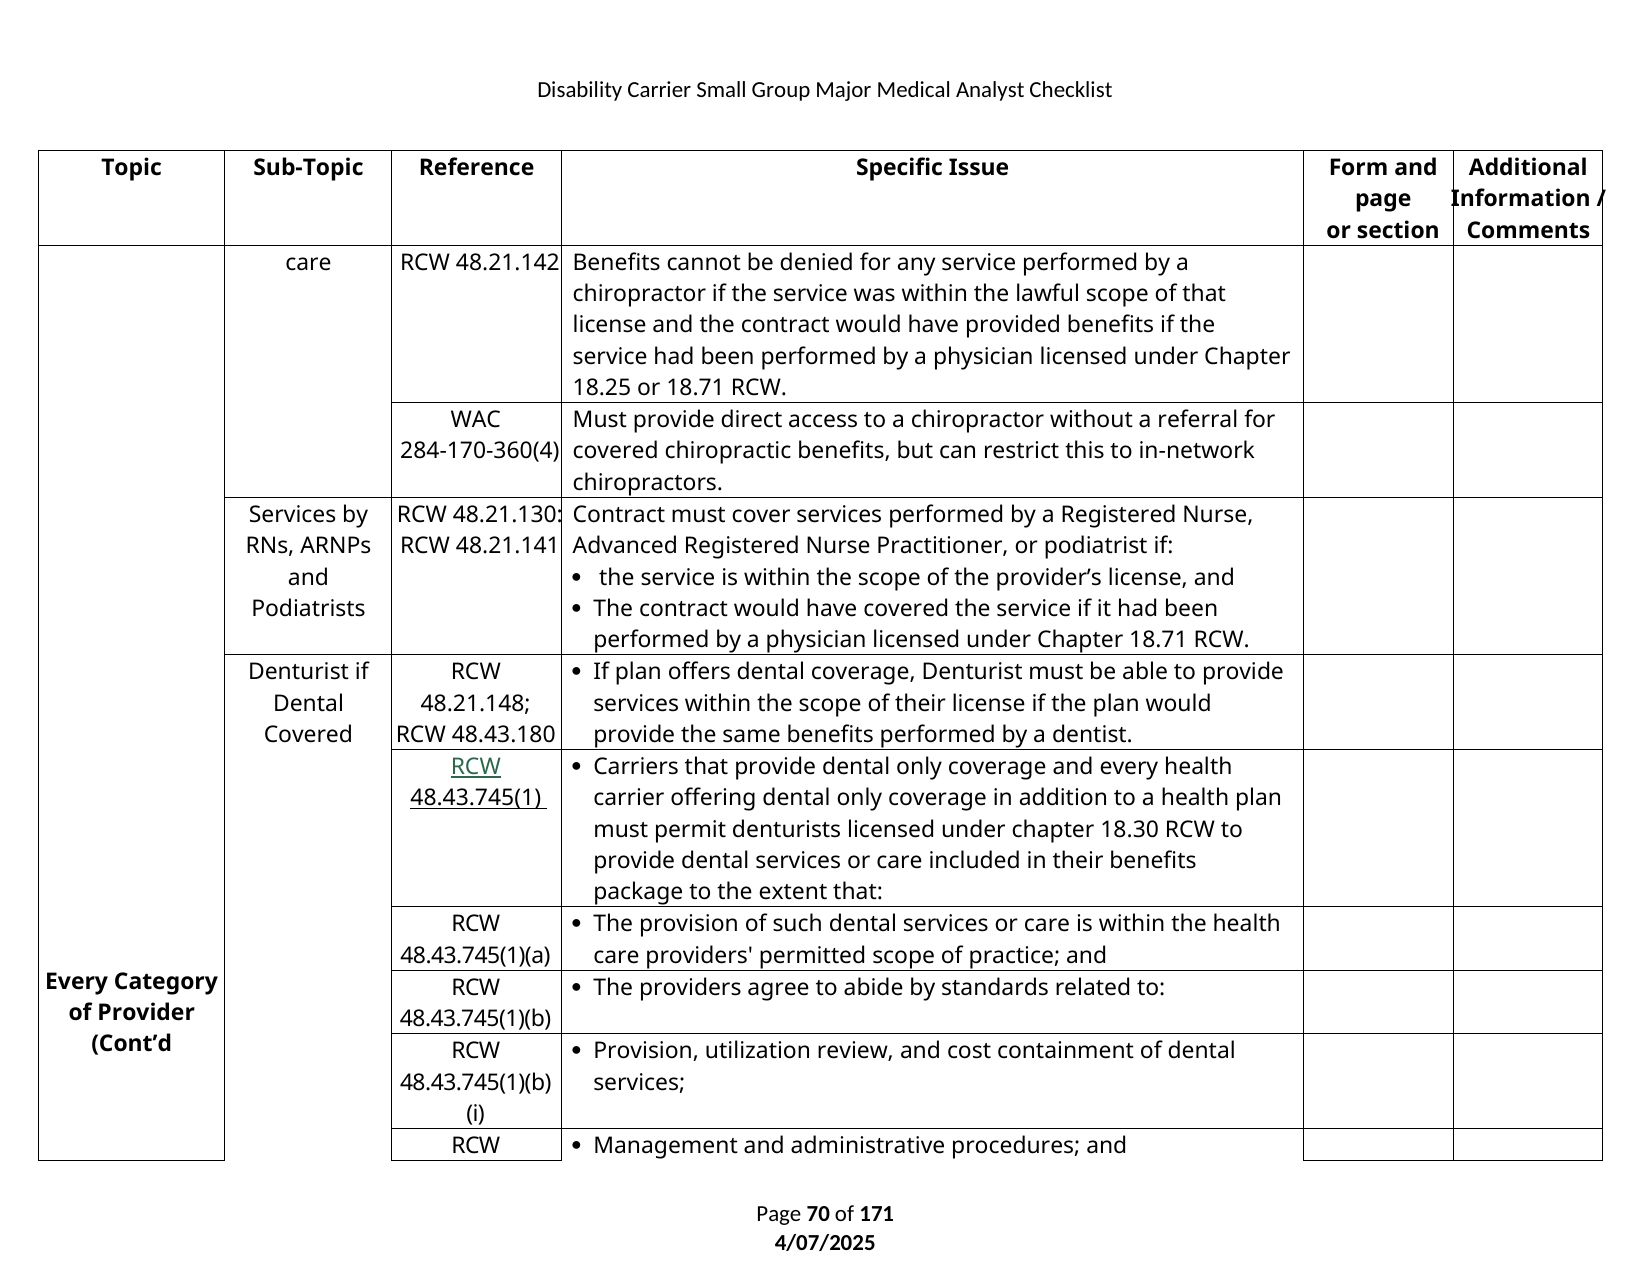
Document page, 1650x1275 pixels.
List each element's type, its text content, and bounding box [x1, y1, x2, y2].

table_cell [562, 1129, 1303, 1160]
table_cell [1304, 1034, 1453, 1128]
table_header Specific Issue [562, 151, 1303, 245]
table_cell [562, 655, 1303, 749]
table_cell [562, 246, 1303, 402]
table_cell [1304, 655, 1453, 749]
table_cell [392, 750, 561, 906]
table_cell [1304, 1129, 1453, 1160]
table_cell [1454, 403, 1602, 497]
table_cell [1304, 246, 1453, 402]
table_header Topic [39, 151, 224, 245]
table_header Form and page or section [1304, 151, 1453, 245]
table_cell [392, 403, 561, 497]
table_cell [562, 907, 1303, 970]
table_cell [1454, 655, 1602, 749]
table_header Additional Information / Comments [1454, 151, 1602, 245]
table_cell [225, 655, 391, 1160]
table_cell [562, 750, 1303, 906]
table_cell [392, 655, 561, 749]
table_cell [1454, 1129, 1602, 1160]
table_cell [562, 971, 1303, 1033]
table_header Reference [392, 151, 561, 245]
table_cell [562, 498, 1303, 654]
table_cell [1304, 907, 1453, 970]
table_header Sub-Topic [225, 151, 391, 245]
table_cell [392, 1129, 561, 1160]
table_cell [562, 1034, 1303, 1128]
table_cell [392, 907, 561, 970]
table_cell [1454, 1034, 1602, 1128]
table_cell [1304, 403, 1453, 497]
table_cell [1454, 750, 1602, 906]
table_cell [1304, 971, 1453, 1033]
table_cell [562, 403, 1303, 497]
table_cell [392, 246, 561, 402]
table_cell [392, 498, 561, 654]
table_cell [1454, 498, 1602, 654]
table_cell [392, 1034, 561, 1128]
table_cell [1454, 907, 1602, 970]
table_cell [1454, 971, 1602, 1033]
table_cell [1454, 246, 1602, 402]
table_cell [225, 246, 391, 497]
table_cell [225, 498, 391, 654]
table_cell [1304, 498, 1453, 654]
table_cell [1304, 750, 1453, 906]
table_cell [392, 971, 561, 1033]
